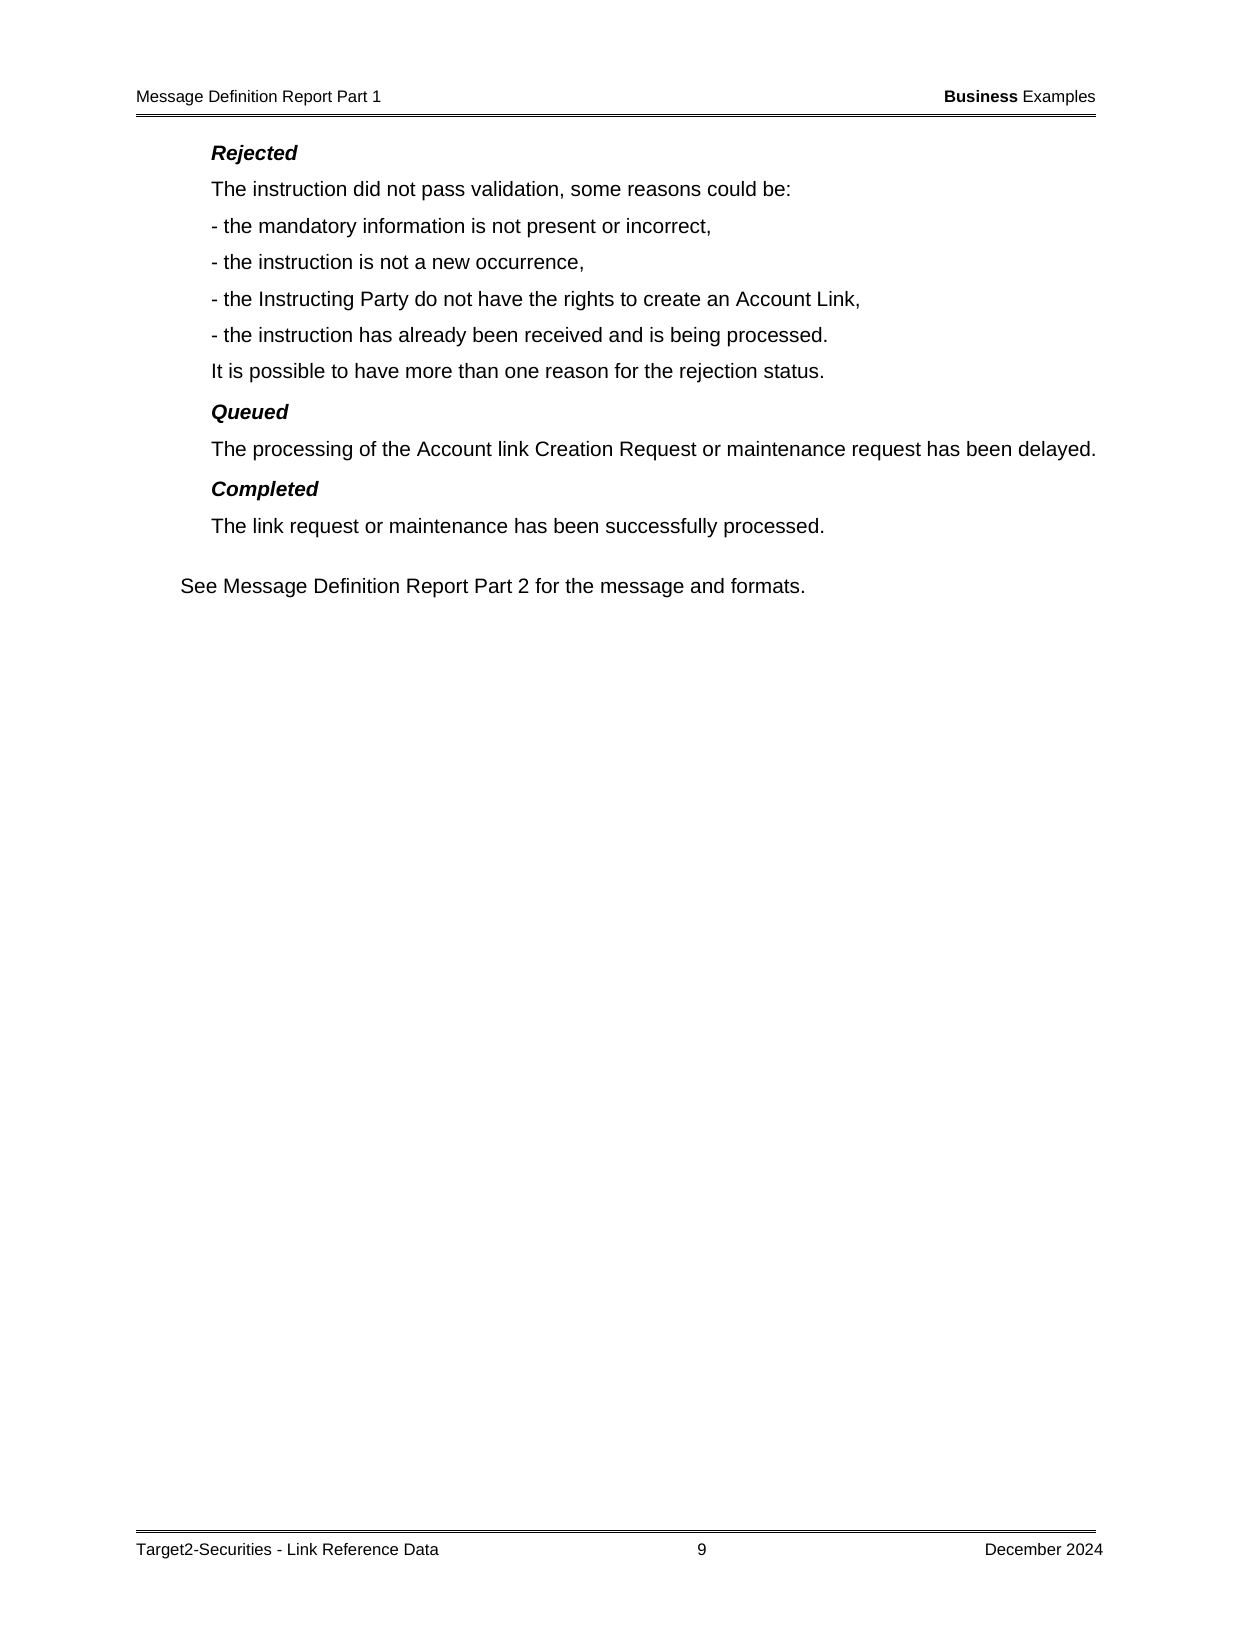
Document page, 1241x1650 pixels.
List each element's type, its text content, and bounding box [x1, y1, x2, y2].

text - the instruction has already been received and is being processed. [211, 323, 1104, 347]
text - the instruction is not a new occurrence, [211, 250, 1104, 274]
text - the Instructing Party do not have the rights to create an Account Link, [211, 286, 1104, 310]
text Completed [211, 477, 1104, 501]
text The processing of the Account link Creation Request or maintenance request has been delayed. [211, 436, 1104, 460]
text Rejected [211, 141, 1104, 164]
text Queued [211, 400, 1104, 424]
list See Message Definition Report Part 2 for the message and formats. [136, 550, 1104, 598]
text - the mandatory information is not present or incorrect, [211, 213, 1104, 237]
text It is possible to have more than one reason for the rejection status. [211, 359, 1104, 383]
text The instruction did not pass validation, some reasons could be: [211, 177, 1104, 201]
text The link request or maintenance has been successfully processed. [211, 513, 1104, 537]
